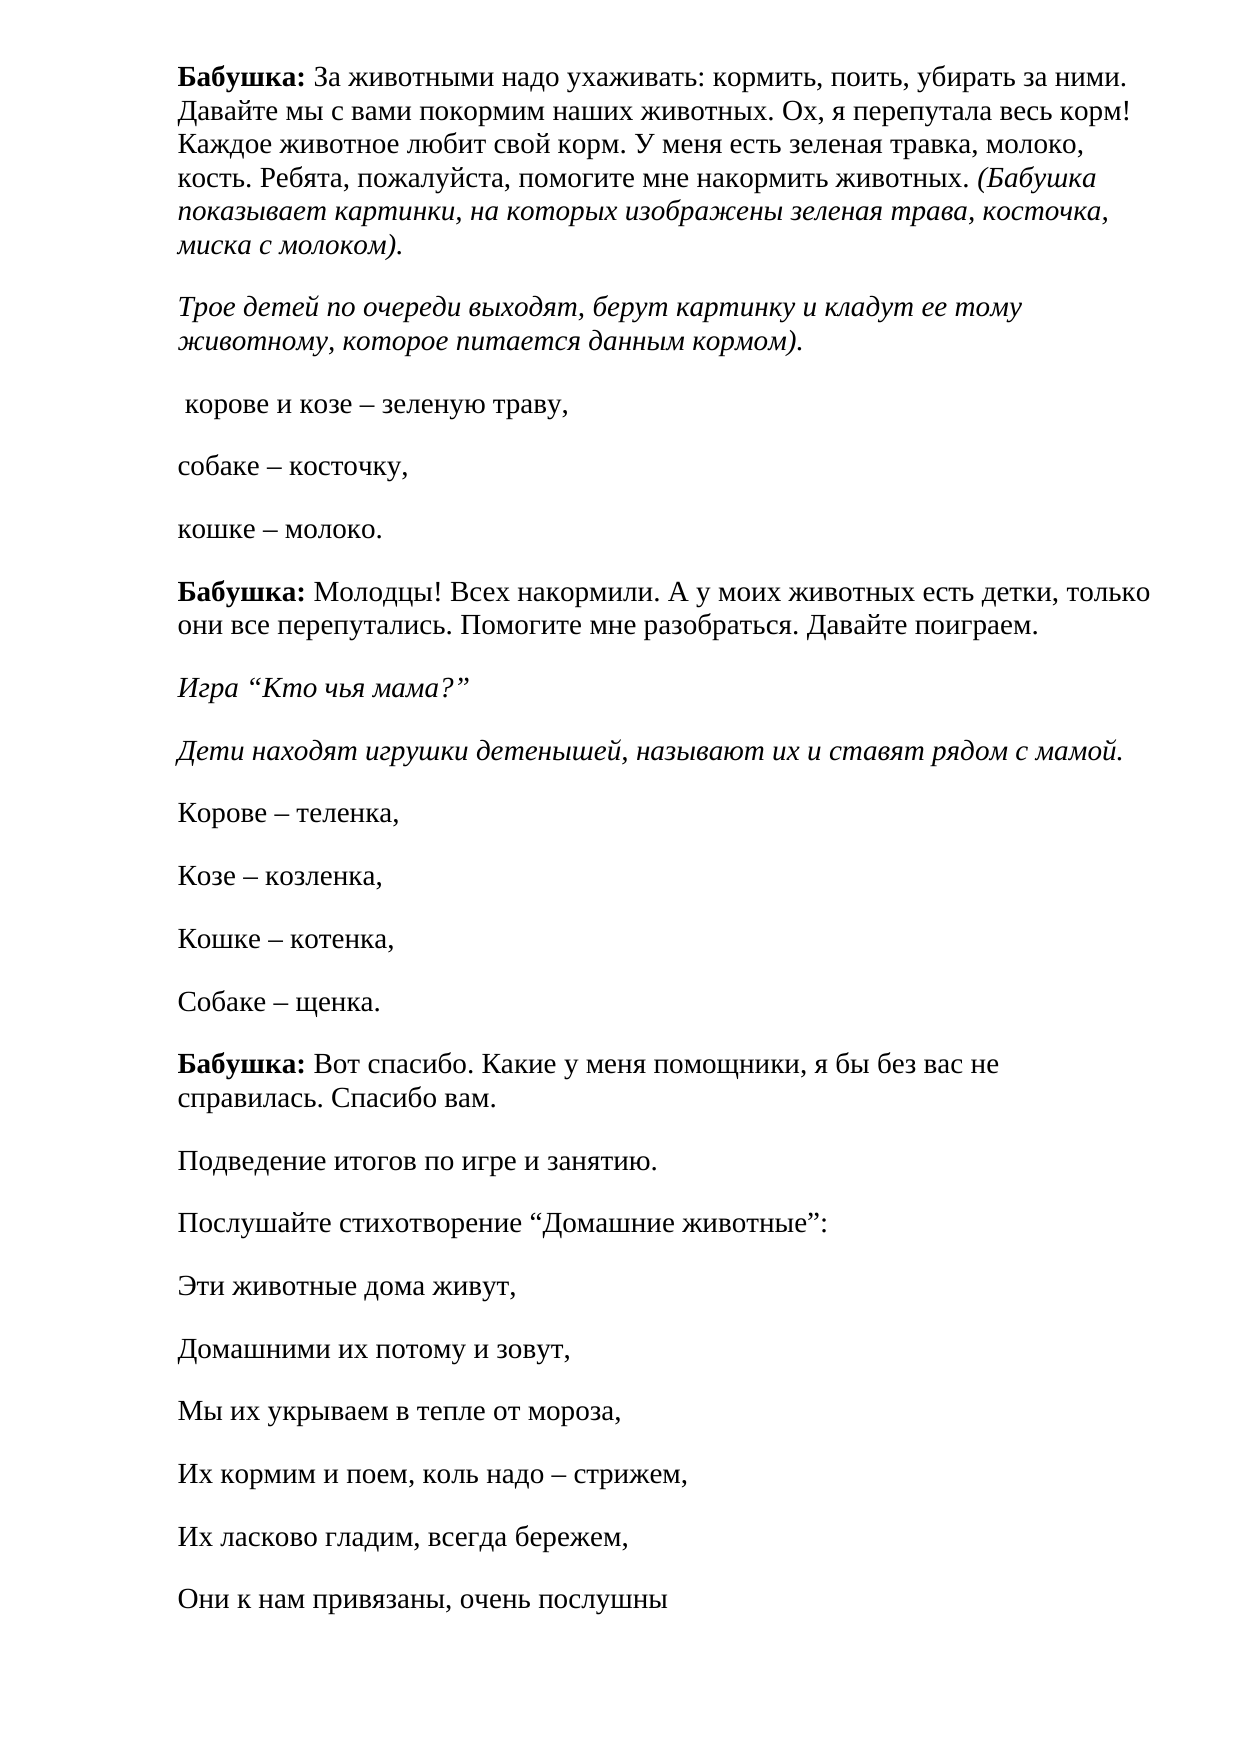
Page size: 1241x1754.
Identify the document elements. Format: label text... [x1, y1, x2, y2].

text Их кормим и поем, коль надо – стрижем, [177, 1456, 1152, 1490]
text Послушайте стихотворение “Домашние животные”: [177, 1205, 1152, 1239]
text корове и козе – зеленую траву, [177, 386, 1152, 419]
text Игра “Кто чья мама?” [177, 670, 1152, 704]
text собаке – косточку, [177, 448, 1152, 482]
text Они к нам привязаны, очень послушны [177, 1582, 1152, 1615]
text Подведение итогов по игре и занятию. [177, 1143, 1152, 1176]
text Мы их укрываем в тепле от мороза, [177, 1393, 1152, 1427]
text Бабушка: За животными надо ухаживать: кормить, поить, убирать за ними. Давайте мы с вами покормим наших животных. Ох, я перепутала весь корм! Каждое животное любит свой корм. У меня есть зеленая травка, молоко, кость. Ребята, пожалуйста, помогите мне накормить животных. (Бабушка показывает картинки, на которых изображены зеленая трава, косточка, миска с молоком). [177, 59, 1152, 260]
text Корове – теленка, [177, 796, 1152, 829]
text Домашними их потому и зовут, [177, 1331, 1152, 1364]
text Козе – козленка, [177, 858, 1152, 892]
text Кошке – котенка, [177, 921, 1152, 954]
text Дети находят игрушки детенышей, называют их и ставят рядом с мамой. [177, 733, 1152, 766]
text Трое детей по очереди выходят, берут картинку и кладут ее тому животному, которое питается данным кормом). [177, 289, 1152, 357]
text Их ласково гладим, всегда бережем, [177, 1519, 1152, 1552]
text Бабушка: Вот спасибо. Какие у меня помощники, я бы без вас не справилась. Спасибо вам. [177, 1046, 1152, 1113]
text кошке – молоко. [177, 511, 1152, 545]
text Собаке – щенка. [177, 984, 1152, 1017]
text Бабушка: Молодцы! Всех накормили. А у моих животных есть детки, только они все перепутались. Помогите мне разобраться. Давайте поиграем. [177, 574, 1152, 641]
text Эти животные дома живут, [177, 1268, 1152, 1302]
